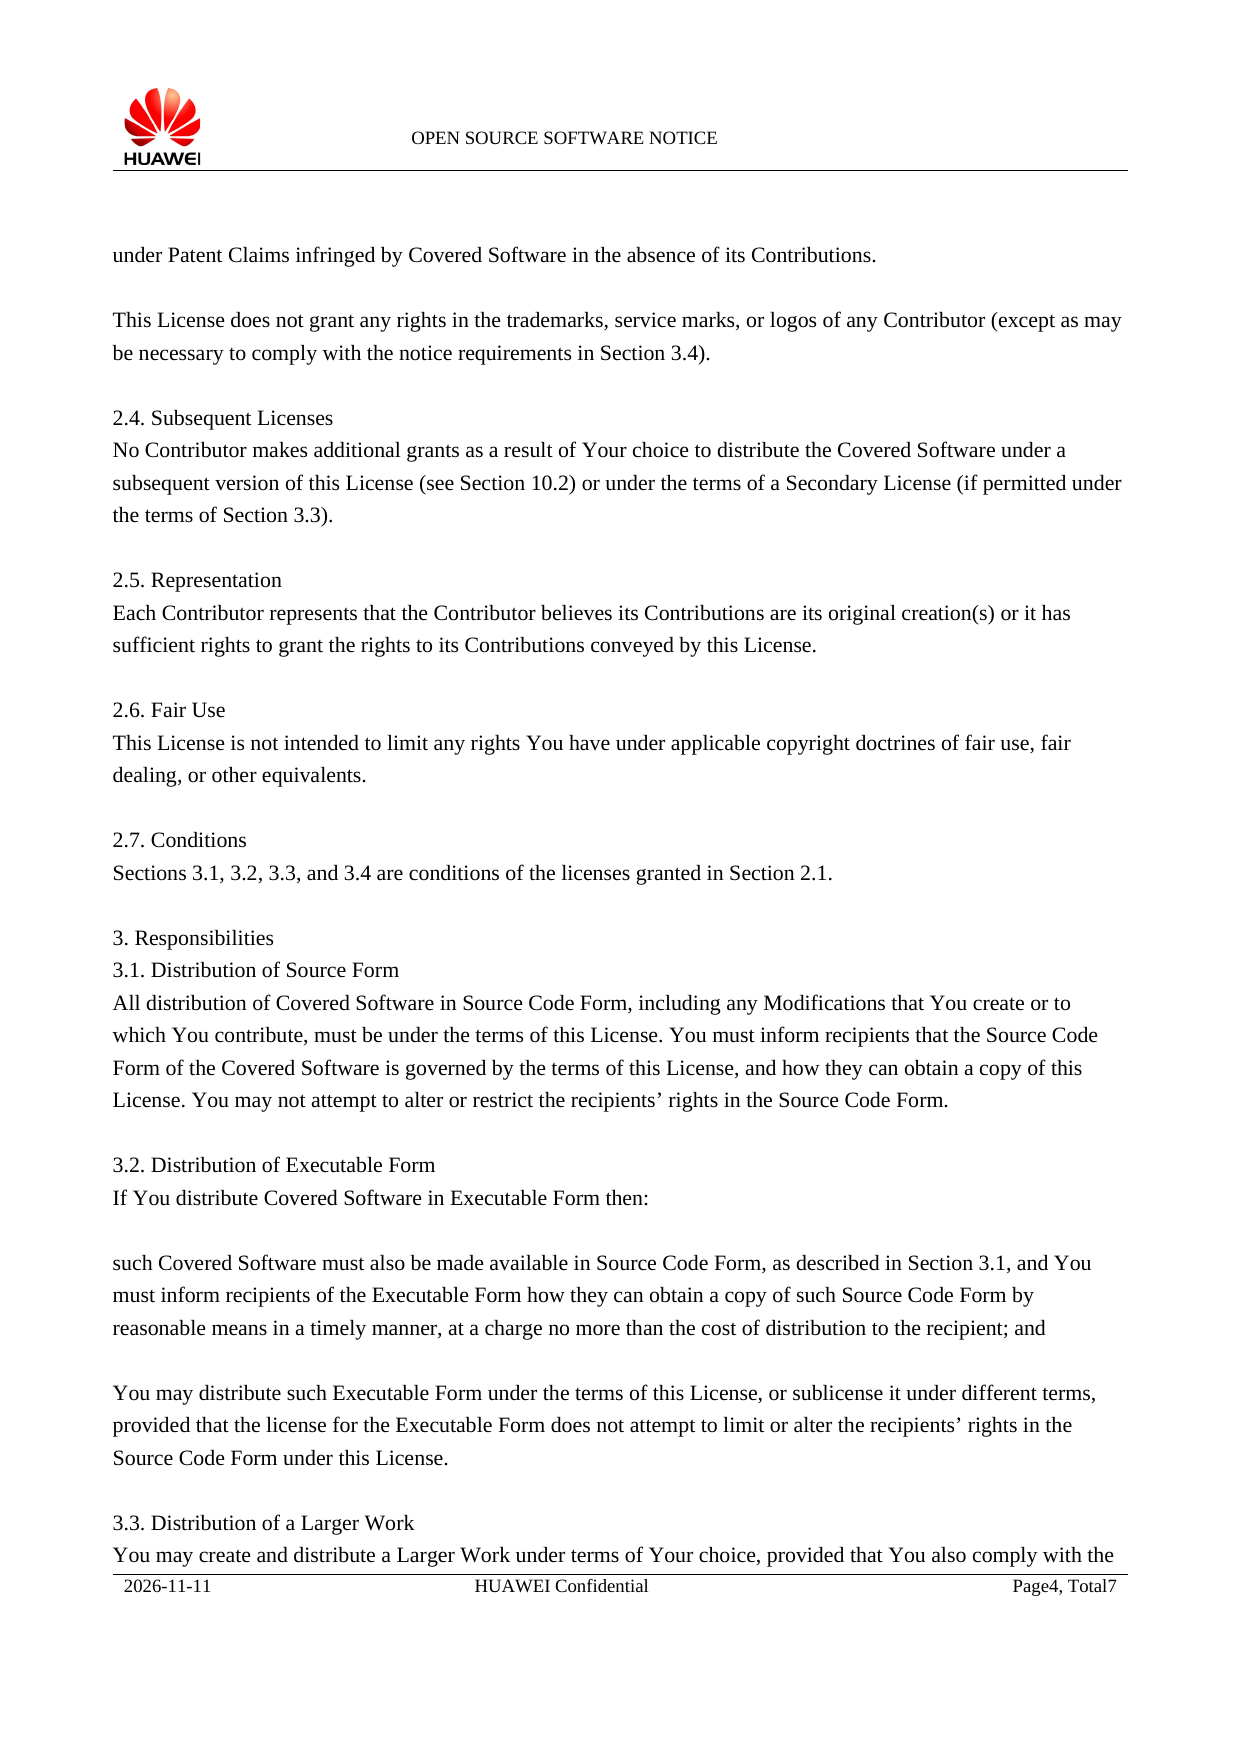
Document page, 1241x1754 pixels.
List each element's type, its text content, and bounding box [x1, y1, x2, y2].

picture [124, 88, 201, 165]
